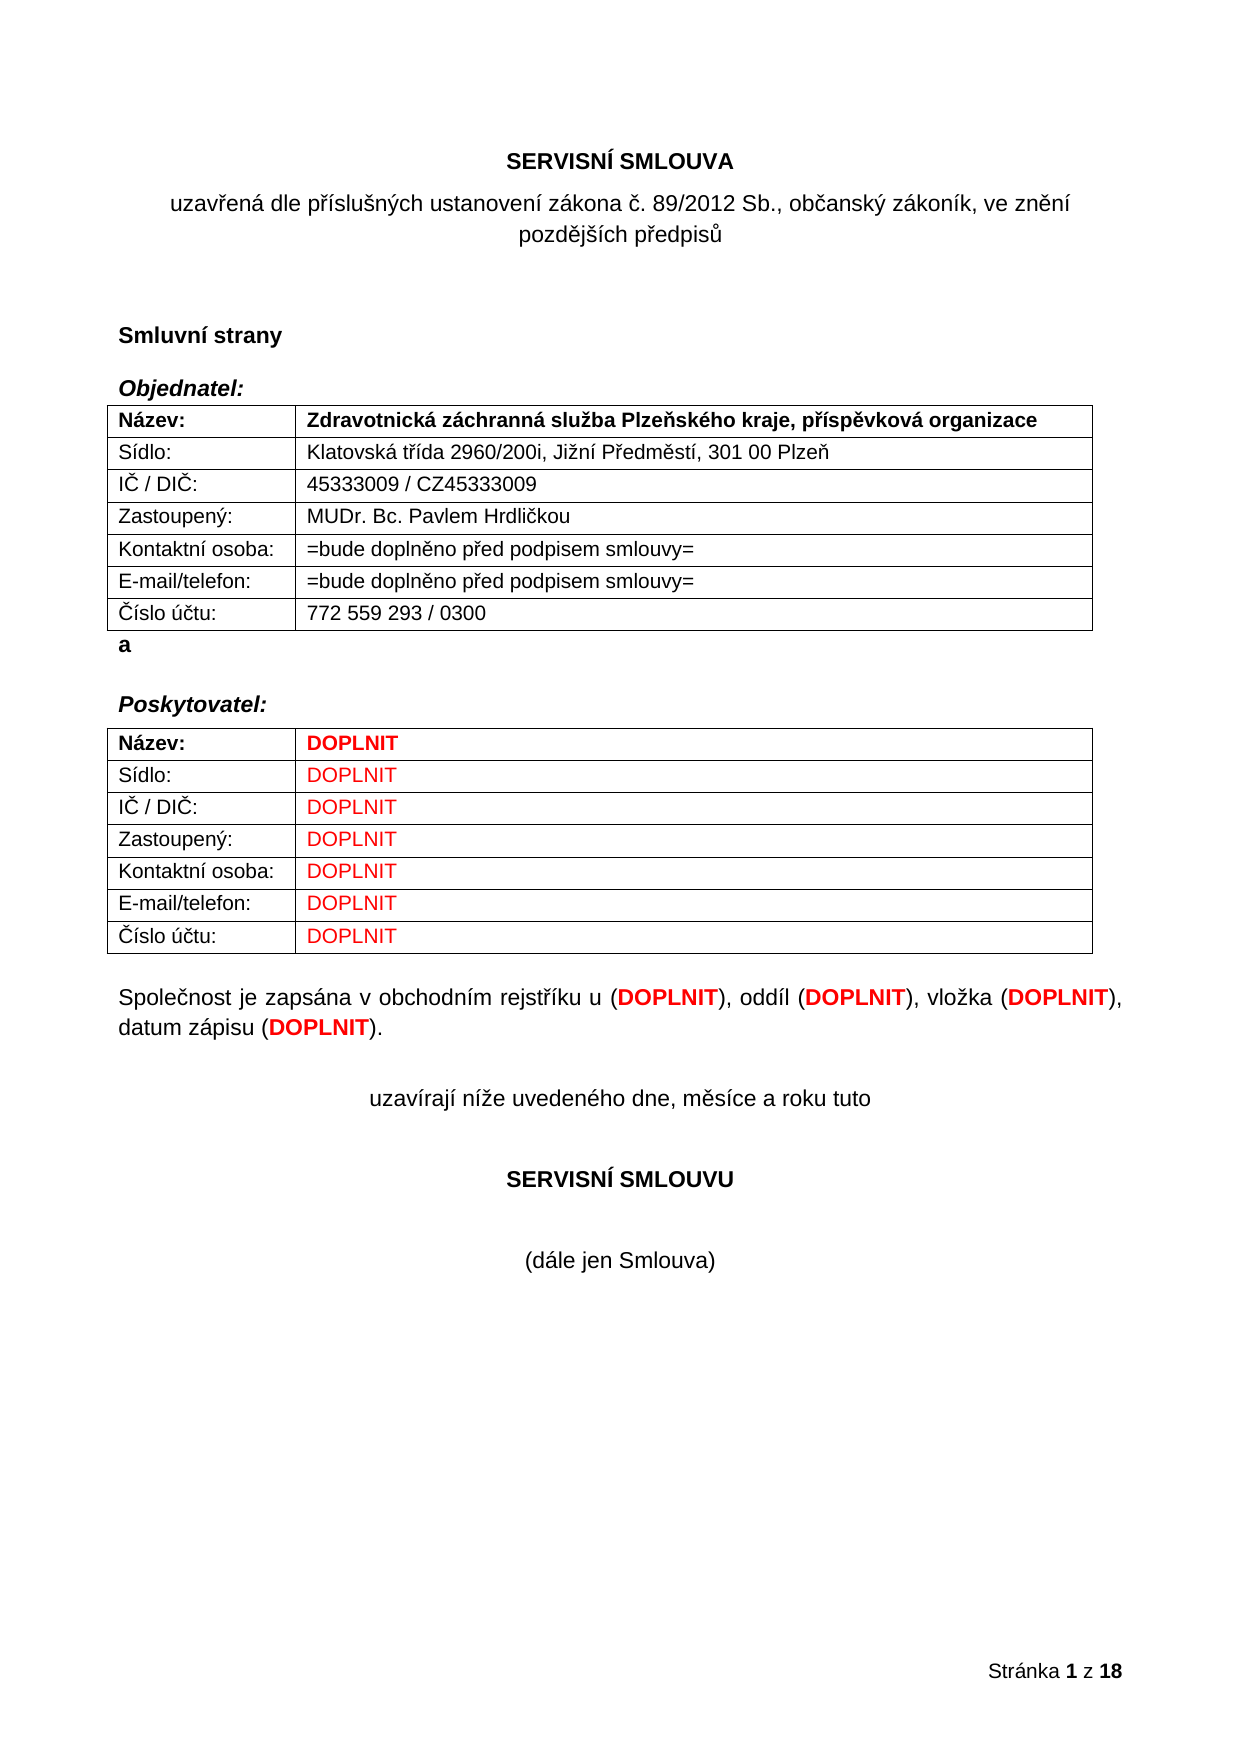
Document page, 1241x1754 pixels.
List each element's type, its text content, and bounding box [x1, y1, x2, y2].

table_cell Číslo účtu: [108, 599, 295, 630]
text (dále jen Smlouva) [118, 1247, 1122, 1274]
table_cell MUDr. Bc. Pavlem Hrdličkou [296, 503, 1092, 534]
table_cell Zastoupený: [108, 825, 295, 856]
table_cell DOPLNIT [296, 793, 1092, 824]
text uzavírají níže uvedeného dne, měsíce a roku tuto [118, 1085, 1122, 1111]
table_cell 45333009 / CZ45333009 [296, 470, 1092, 502]
table_cell Kontaktní osoba: [108, 858, 295, 889]
table_header Název: [108, 729, 295, 760]
text Servisní smlouva [118, 148, 1122, 174]
table_cell IČ / DIČ: [108, 470, 295, 502]
text Smluvní strany [118, 322, 1122, 348]
text uzavřená dle příslušných ustanovení zákona č. 89/2012 Sb., občanský zákoník, ve znění pozdějších předpisů [118, 190, 1122, 247]
table_cell 772 559 293 / 0300 [296, 599, 1092, 630]
text Poskytovatel: [118, 691, 1122, 718]
table_cell Zastoupený: [108, 503, 295, 534]
table_header DOPLNIT [296, 729, 1092, 760]
text a [118, 631, 1122, 657]
table_cell IČ / DIČ: [108, 793, 295, 824]
table_cell DOPLNIT [296, 922, 1092, 953]
table_cell =bude doplněno před podpisem smlouvy= [296, 535, 1092, 566]
table_cell Číslo účtu: [108, 922, 295, 953]
table_cell Klatovská třída 2960/200i, Jižní Předměstí, 301 00 Plzeň [296, 438, 1092, 469]
text Objednatel: [118, 375, 1122, 401]
text Společnost je zapsána v obchodním rejstříku u (DOPLNIT), oddíl (DOPLNIT), vložka (DOPLNIT), datum zápisu (DOPLNIT). [118, 984, 1122, 1040]
table_cell DOPLNIT [296, 890, 1092, 921]
table_cell E-mail/telefon: [108, 890, 295, 921]
table_cell DOPLNIT [296, 825, 1092, 856]
table_cell =bude doplněno před podpisem smlouvy= [296, 567, 1092, 598]
table_cell DOPLNIT [296, 761, 1092, 792]
table_cell E-mail/telefon: [108, 567, 295, 598]
table_cell DOPLNIT [296, 858, 1092, 889]
table_cell Kontaktní osoba: [108, 535, 295, 566]
table_header Zdravotnická záchranná služba Plzeňského kraje, příspěvková organizace [296, 406, 1092, 437]
table_header Název: [108, 406, 295, 437]
table_cell Sídlo: [108, 438, 295, 469]
text Servisní smlouvu [118, 1166, 1122, 1192]
table_cell Sídlo: [108, 761, 295, 792]
